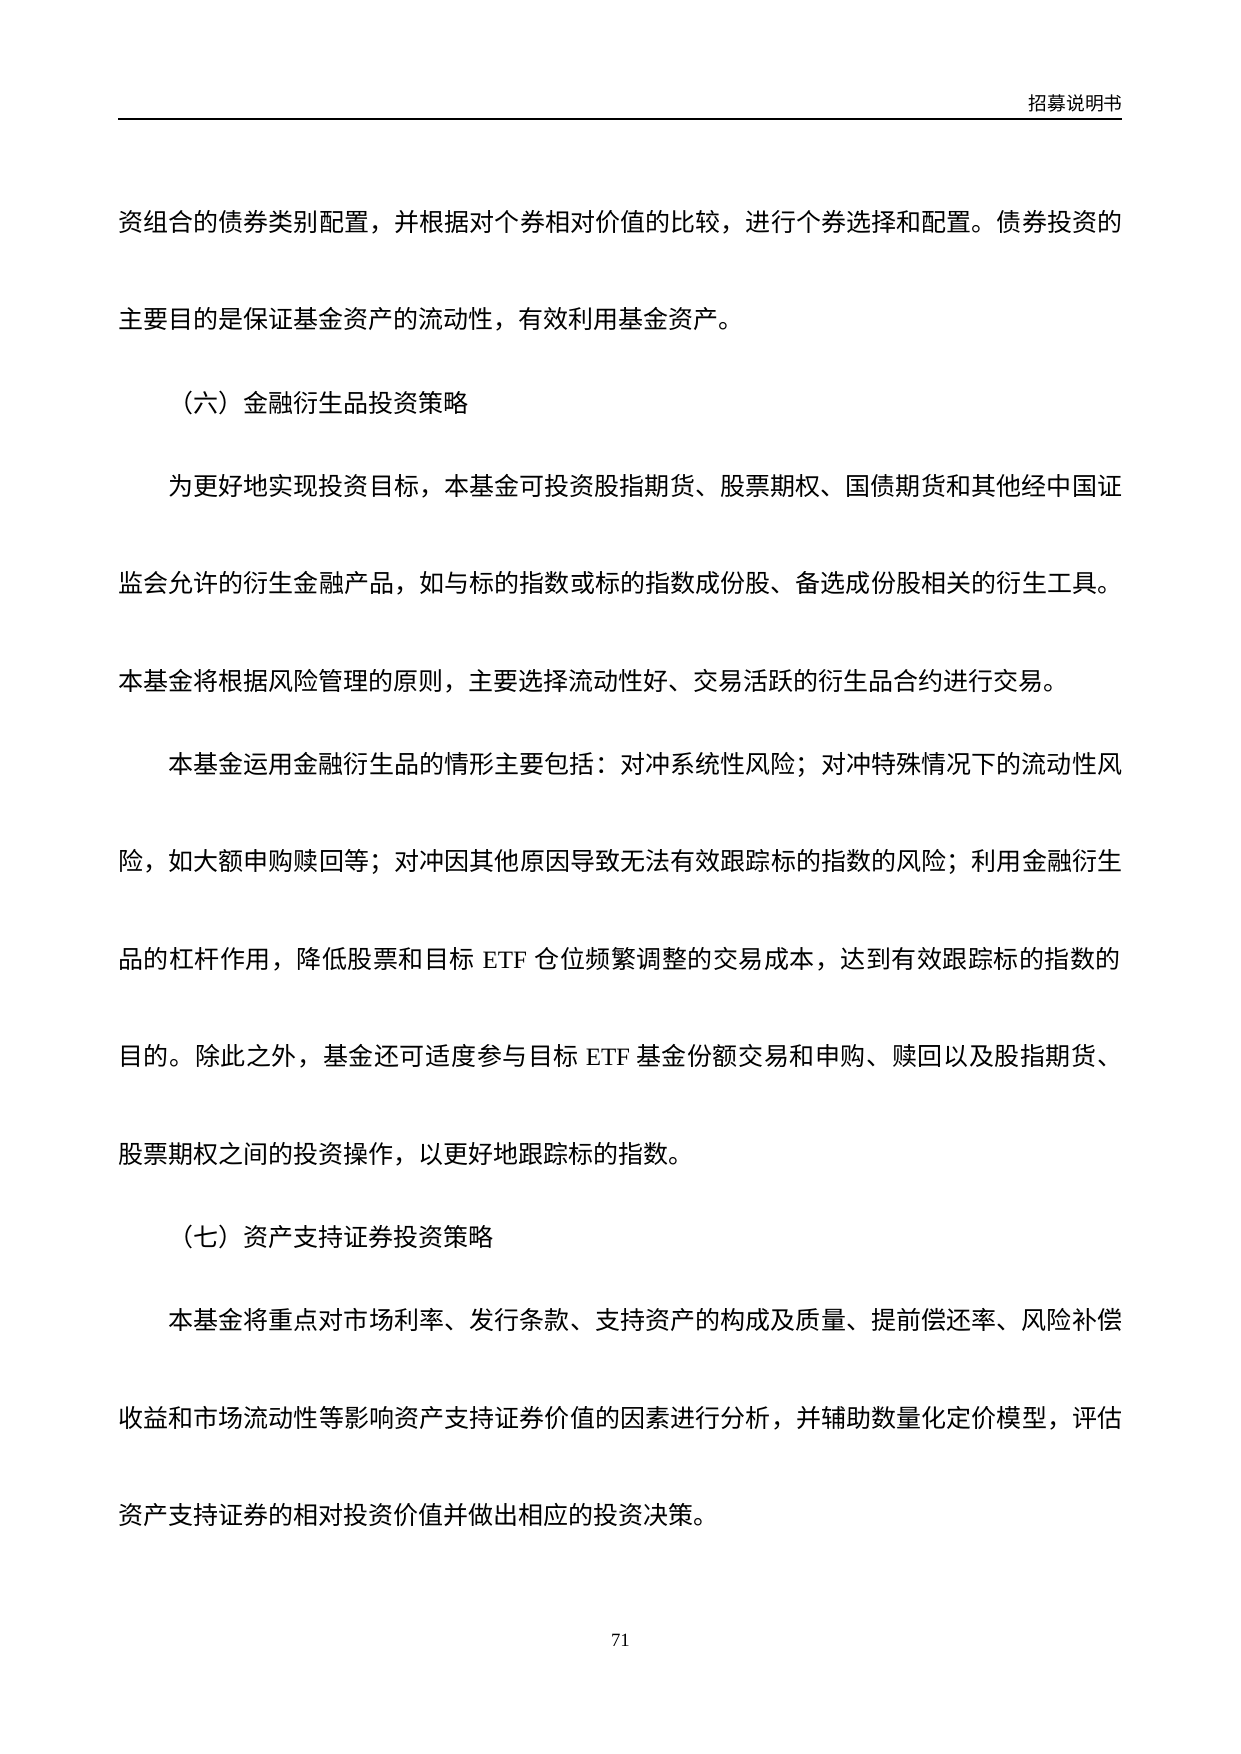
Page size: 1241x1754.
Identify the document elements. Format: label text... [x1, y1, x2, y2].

text 本基金将重点对市场利率、发行条款、支持资产的构成及质量、提前偿还率、风险补偿收益和市场流动性等影响资产支持证券价值的因素进行分析，并辅助数量化定价模型，评估资产支持证券的相对投资价值并做出相应的投资决策。 [118, 1286, 1122, 1546]
text 本基金运用金融衍生品的情形主要包括：对冲系统性风险；对冲特殊情况下的流动性风险，如大额申购赎回等；对冲因其他原因导致无法有效跟踪标的指数的风险；利用金融衍生品的杠杆作用，降低股票和目标 ETF 仓位频繁调整的交易成本，达到有效跟踪标的指数的目的。除此之外，基金还可适度参与目标 ETF基金份额交易和申购、赎回以及股指期货、股票期权之间的投资操作，以更好地跟踪标的指数。 [118, 730, 1122, 1185]
text （六）金融衍生品投资策略 [118, 369, 1122, 434]
text 为更好地实现投资目标，本基金可投资股指期货、股票期权、国债期货和其他经中国证监会允许的衍生金融产品，如与标的指数或标的指数成份股、备选成份股相关的衍生工具。本基金将根据风险管理的原则，主要选择流动性好、交易活跃的衍生品合约进行交易。 [118, 452, 1122, 712]
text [118, 188, 1122, 351]
text （七）资产支持证券投资策略 [118, 1203, 1122, 1268]
